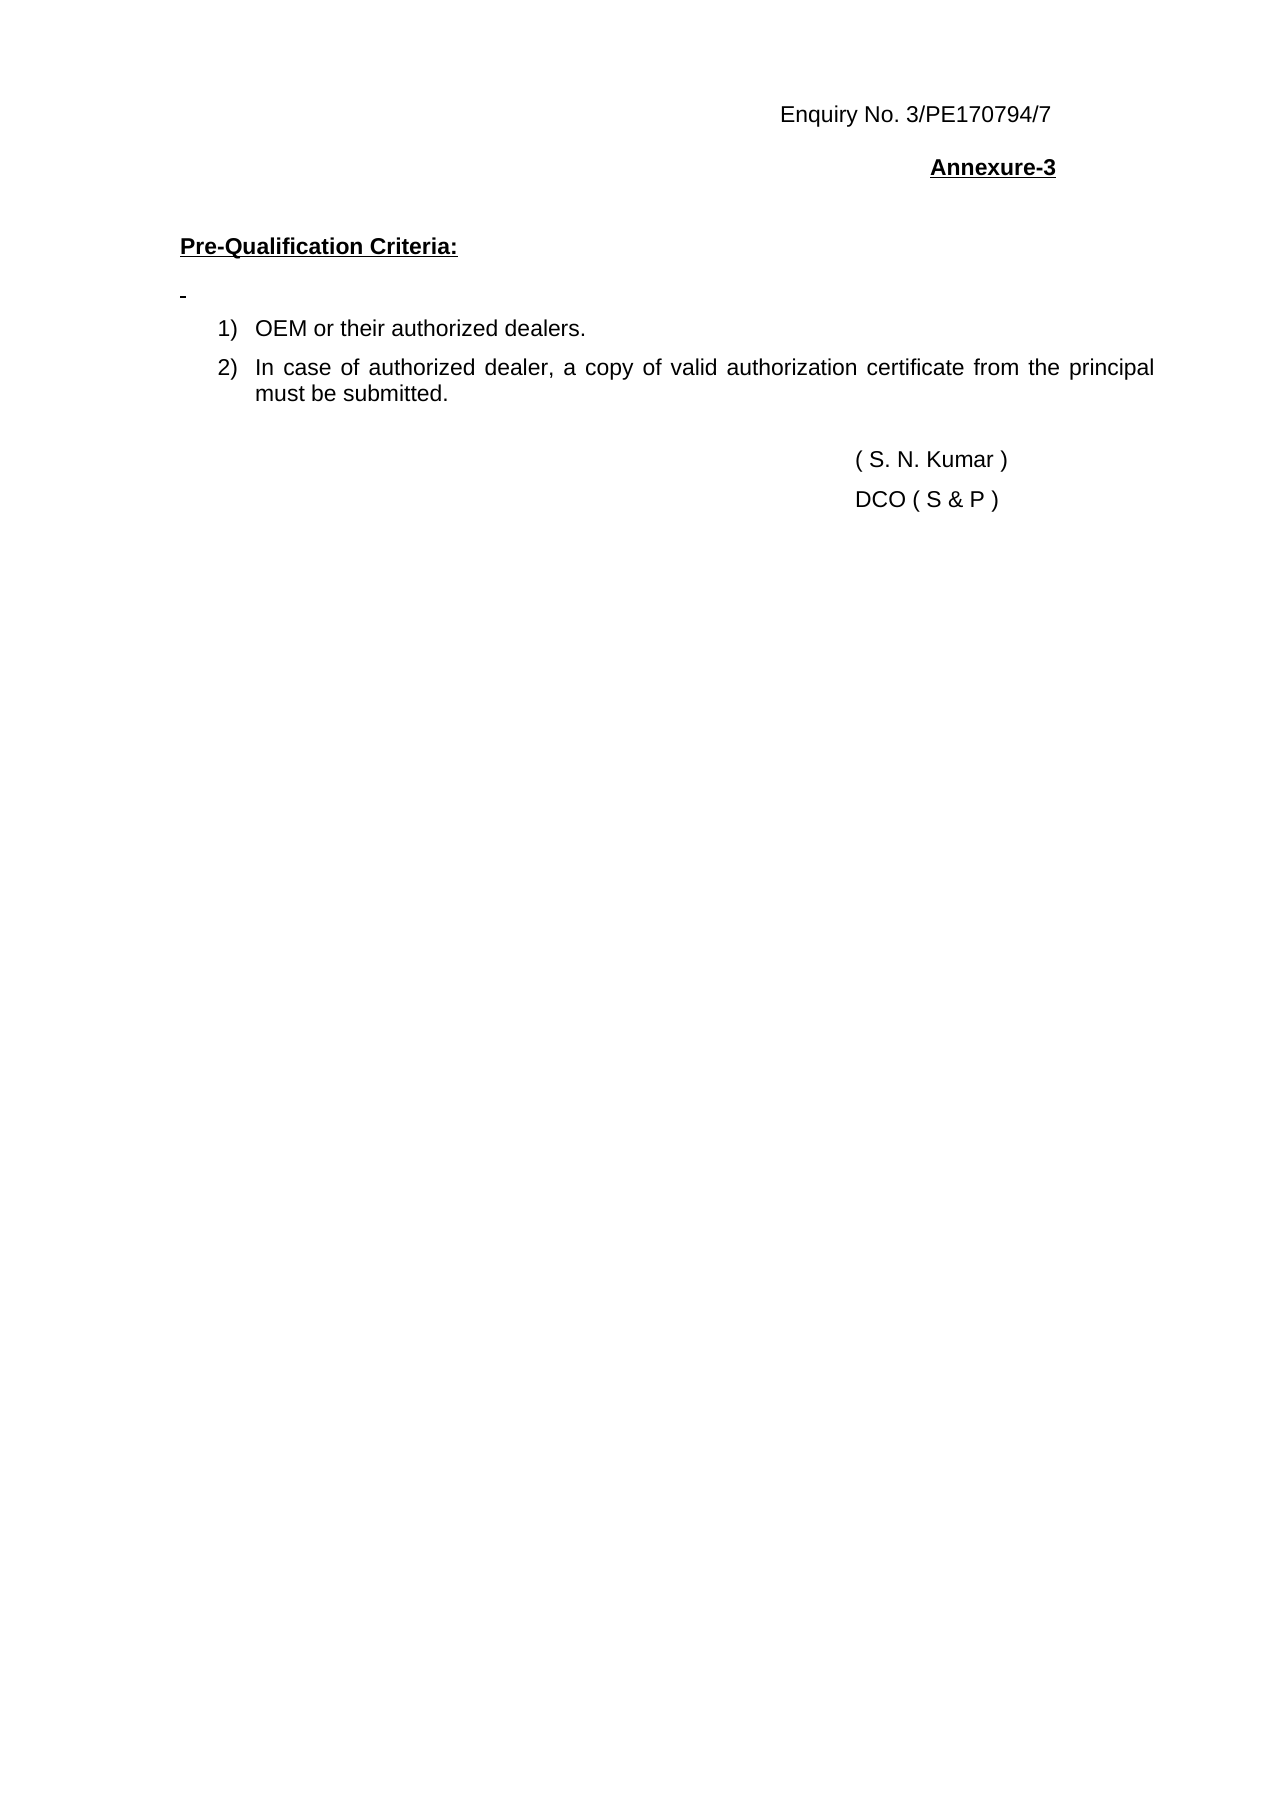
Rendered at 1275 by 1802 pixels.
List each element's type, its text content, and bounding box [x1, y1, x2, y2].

text Annexure-3 [855, 154, 1155, 180]
text ( S. N. Kumar ) [180, 446, 1155, 473]
text Enquiry No. 3/PE170794/7 [180, 101, 1155, 128]
text DCO ( S & P ) [180, 486, 1155, 512]
list OEM or their authorized dealers. [217, 314, 1155, 341]
text Pre-Qualification Criteria: [180, 233, 1155, 259]
list In case of authorized dealer, a copy of valid authorization certificate from the principal must be submitted. [217, 354, 1155, 407]
